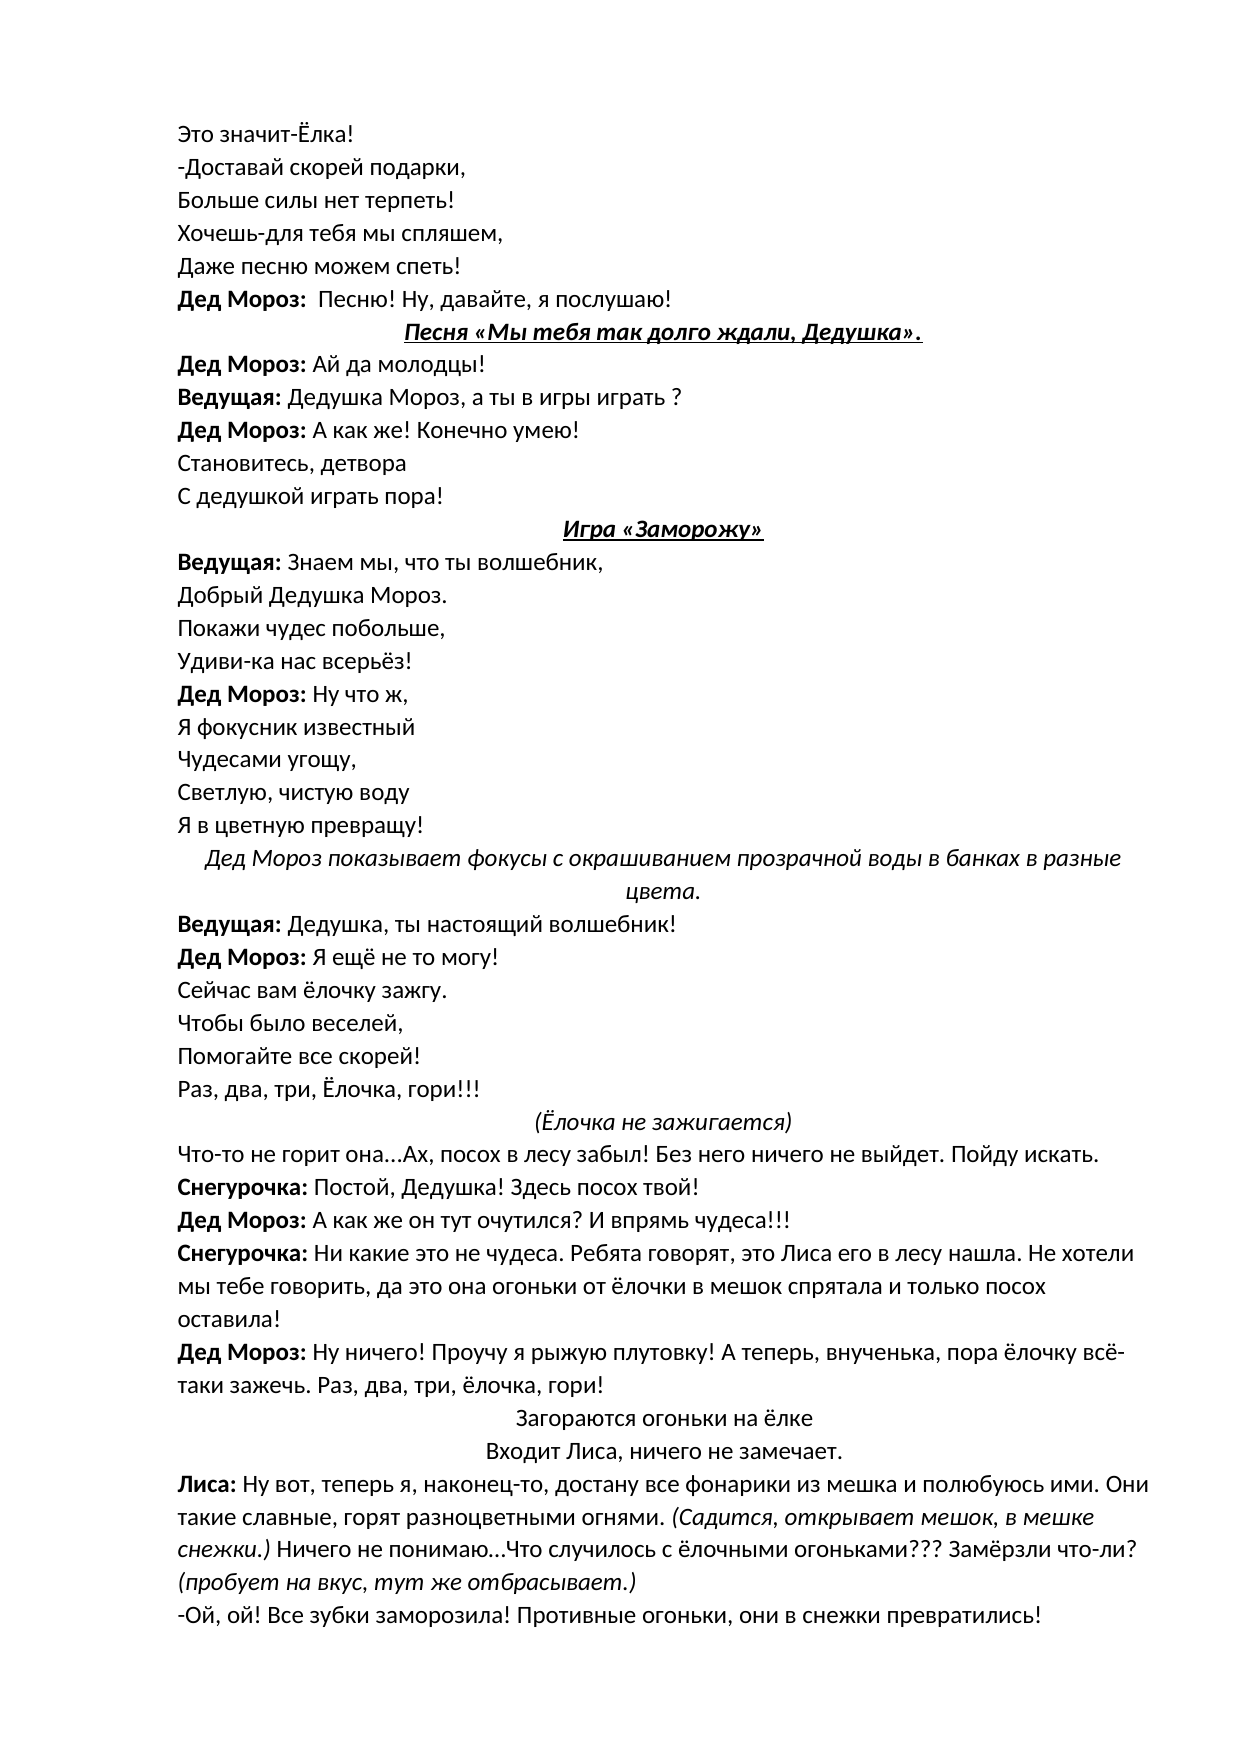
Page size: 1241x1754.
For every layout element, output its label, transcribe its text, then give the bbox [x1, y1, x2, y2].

text -Доставай скорей подарки, [177, 151, 1152, 182]
text Светлую, чистую воду [177, 776, 1152, 807]
text Дед Мороз: Я ещё не то могу! [177, 941, 1152, 972]
text Снегурочка: Ни какие это не чудеса. Ребята говорят, это Лиса его в лесу нашла. Не хотели мы тебе говорить, да это она огоньки от ёлочки в мешок спрятала и только посох оставила! [177, 1237, 1152, 1334]
text Дед Мороз: Ай да молодцы! [177, 348, 1152, 379]
text Помогайте все скорей! [177, 1040, 1152, 1070]
text Больше силы нет терпеть! [177, 184, 1152, 214]
text Ведущая: Дедушка Мороз, а ты в игры играть ? [177, 381, 1152, 412]
text Удиви-ка нас всерьёз! [177, 645, 1152, 675]
text Это значит-Ёлка! [177, 118, 1152, 149]
text -Ой, ой! Все зубки заморозила! Противные огоньки, они в снежки превратились! [177, 1599, 1152, 1630]
text (пробует на вкус, тут же отбрасывает.) [177, 1566, 1152, 1597]
text Хочешь-для тебя мы спляшем, [177, 217, 1152, 247]
text Чтобы было веселей, [177, 1007, 1152, 1037]
text Я фокусник известный Чудесами угощу, [177, 711, 1152, 774]
text Песня «Мы тебя так долго ждали, Дедушка». [177, 316, 1152, 346]
text Дед Мороз: Ну что ж, [177, 678, 1152, 708]
text Загораются огоньки на ёлке [177, 1402, 1152, 1432]
text Что-то не горит она...Ах, посох в лесу забыл! Без него ничего не выйдет. Пойду искать. [177, 1138, 1152, 1169]
text Лиса: Ну вот, теперь я, наконец-то, достану все фонарики из мешка и полюбуюсь ими. Они такие славные, горят разноцветными огнями. (Садится, открывает мешок, в мешке снежки.) Ничего не понимаю…Что случилось с ёлочными огоньками??? Замёрзли что-ли? [177, 1468, 1152, 1564]
text Я в цветную превращу! [177, 809, 1152, 840]
text С дедушкой играть пора! [177, 480, 1152, 511]
text Сейчас вам ёлочку зажгу. [177, 974, 1152, 1004]
text Дед Мороз: А как же он тут очутился? И впрямь чудеса!!! [177, 1204, 1152, 1235]
text Раз, два, три, Ёлочка, гори!!! [177, 1073, 1152, 1103]
text Ведущая: Дедушка, ты настоящий волшебник! [177, 908, 1152, 939]
text Даже песню можем спеть! [177, 250, 1152, 280]
text Ведущая: Знаем мы, что ты волшебник, [177, 546, 1152, 577]
text Покажи чудес побольше, [177, 612, 1152, 642]
text Дед Мороз: А как же! Конечно умею! [177, 414, 1152, 445]
text Дед Мороз: Песню! Ну, давайте, я послушаю! [177, 283, 1152, 313]
text (Ёлочка не зажигается) [177, 1106, 1152, 1136]
text Дед Мороз показывает фокусы с окрашиванием прозрачной воды в банках в разные цвета. [177, 842, 1152, 906]
text Становитесь, детвора [177, 447, 1152, 478]
text Снегурочка: Постой, Дедушка! Здесь посох твой! [177, 1171, 1152, 1202]
text Входит Лиса, ничего не замечает. [177, 1435, 1152, 1465]
text Добрый Дедушка Мороз. [177, 579, 1152, 609]
text Дед Мороз: Ну ничего! Проучу я рыжую плутовку! А теперь, внученька, пора ёлочку всё-таки зажечь. Раз, два, три, ёлочка, гори! [177, 1336, 1152, 1399]
text Игра «Заморожу» [177, 513, 1152, 544]
